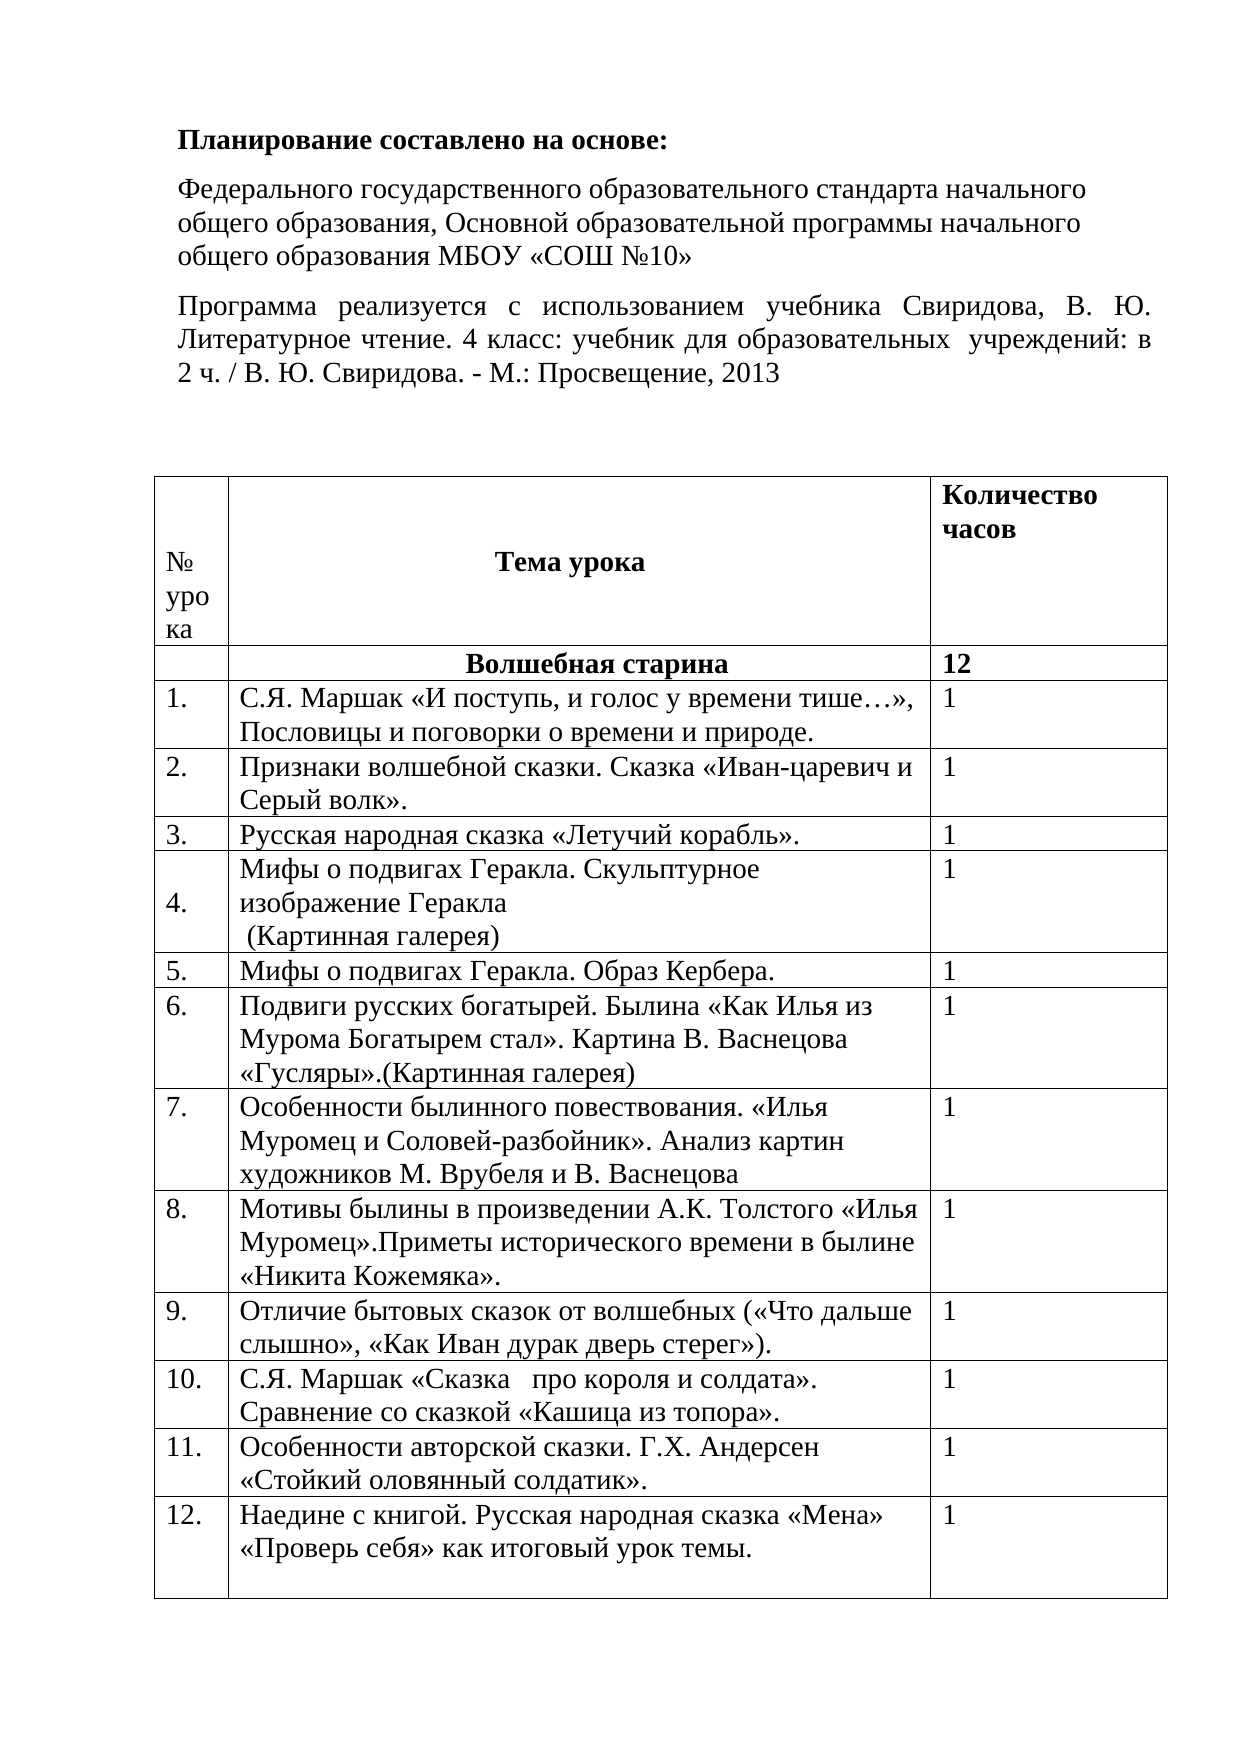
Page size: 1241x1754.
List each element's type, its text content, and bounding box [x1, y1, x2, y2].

table_cell 11. [155, 1429, 228, 1496]
table_cell Тема урока [229, 544, 930, 645]
table_cell С.Я. Маршак «И поступь, и голос у времени тише…», Пословицы и поговорки о времени и природе. [229, 681, 930, 748]
table_cell Отличие бытовых сказок от волшебных («Что дальше слышно», «Как Иван дурак дверь стерег»). [229, 1293, 930, 1360]
table_cell 1 [931, 749, 1167, 816]
table_cell 1 [931, 953, 1167, 987]
table_cell 12 [931, 646, 1167, 679]
table_cell Волшебная старина [229, 646, 930, 679]
table_cell 10. [155, 1361, 228, 1428]
table_cell 1 [931, 988, 1167, 1088]
text Федерального государственного образовательного стандарта начального общего образования, Основной образовательной программы начального общего образования МБОУ «СОШ №10» [177, 171, 1152, 272]
table_cell 7. [155, 1089, 228, 1190]
table_cell Особенности авторской сказки. Г.Х. Андерсен «Стойкий оловянный солдатик». [229, 1429, 930, 1496]
table_cell Подвиги русских богатырей. Былина «Как Илья из Мурома Богатырем стал». Картина В. Васнецова «Гусляры».(Картинная галерея) [229, 988, 930, 1088]
table_cell [155, 646, 228, 679]
table_cell 1 [931, 1429, 1167, 1496]
table_cell 1 [931, 681, 1167, 748]
text Программа реализуется с использованием учебника Свиридова, В. Ю. Литературное чтение. 4 класс: учебник для образовательных учреждений: в 2 ч. / В. Ю. Свиридова. - М.: Просвещение, 2013 [177, 288, 1152, 388]
table_cell 1 [931, 851, 1167, 952]
table_cell Признаки волшебной сказки. Сказка «Иван-царевич и Серый волк». [229, 749, 930, 816]
table_cell 5. [155, 953, 228, 987]
table_header [155, 477, 228, 544]
table_cell 1 [931, 1293, 1167, 1360]
table_cell Мифы о подвигах Геракла. Скульптурное изображение Геракла (Картинная галерея) [229, 851, 930, 952]
table_cell № урока [155, 544, 228, 645]
table_cell С.Я. Маршак «Сказка про короля и солдата». Сравнение со сказкой «Кашица из топора». [229, 1361, 930, 1428]
table_cell 1 [931, 1497, 1167, 1598]
table_cell 9. [155, 1293, 228, 1360]
table_cell 3. [155, 817, 228, 850]
text Планирование составлено на основе: [177, 122, 1152, 156]
table_cell 1 [931, 1361, 1167, 1428]
table_cell 12. [155, 1497, 228, 1598]
table_cell 6. [155, 988, 228, 1088]
table_cell Мифы о подвигах Геракла. Образ Кербера. [229, 953, 930, 987]
table_cell Наедине с книгой. Русская народная сказка «Мена» «Проверь себя» как итоговый урок темы. [229, 1497, 930, 1598]
table_cell Особенности былинного повествования. «Илья Муромец и Соловей-разбойник». Анализ картин художников М. Врубеля и В. Васнецова [229, 1089, 930, 1190]
table_cell 2. [155, 749, 228, 816]
table_cell 8. [155, 1191, 228, 1292]
table_cell 1 [931, 1089, 1167, 1190]
table_cell 1 [931, 1191, 1167, 1292]
table_cell 1 [931, 817, 1167, 850]
table_cell 4. [155, 851, 228, 952]
table_cell [931, 544, 1167, 645]
table_cell 1. [155, 681, 228, 748]
table_header Количество часов [931, 477, 1167, 544]
table_header [229, 477, 930, 544]
table_cell Мотивы былины в произведении А.К. Толстого «Илья Муромец».Приметы исторического времени в былине «Никита Кожемяка». [229, 1191, 930, 1292]
table_cell Русская народная сказка «Летучий корабль». [229, 817, 930, 850]
